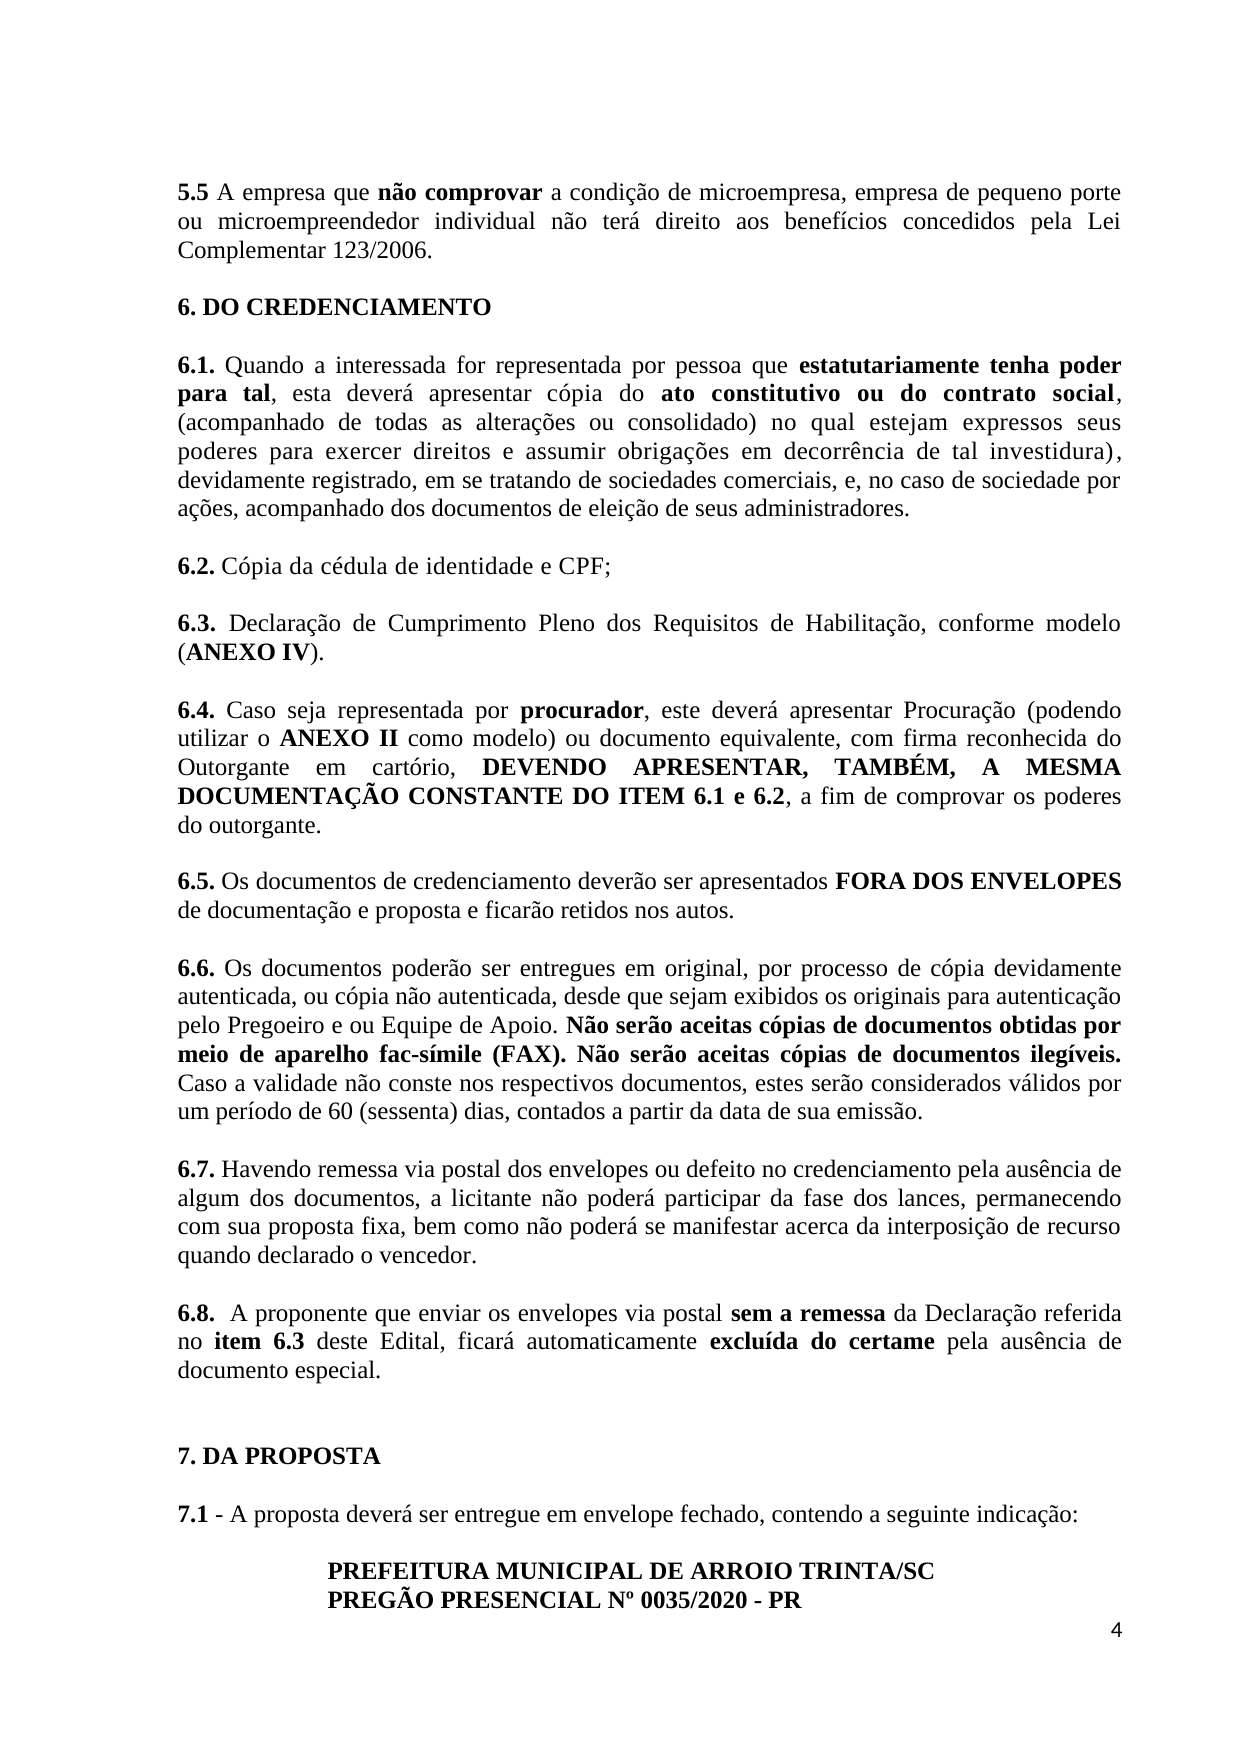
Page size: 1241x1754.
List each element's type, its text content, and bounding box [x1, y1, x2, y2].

text 5.5 A empresa que não comprovar a condição de microempresa, empresa de pequeno porte ou microempreendedor individual não terá direito aos benefícios concedidos pela Lei Complementar 123/2006. [177, 177, 1122, 263]
text PREFEITURA MUNICIPAL DE ARROIO TRINTA/SC [177, 1556, 1122, 1585]
text PREGÃO PRESENCIAL Nº 0035/2020 - PR [177, 1585, 1122, 1614]
text 6.3. Declaração de Cumprimento Pleno dos Requisitos de Habilitação, conforme modelo (ANEXO IV). [177, 608, 1122, 666]
text 6.7. Havendo remessa via postal dos envelopes ou defeito no credenciamento pela ausência de algum dos documentos, a licitante não poderá participar da fase dos lances, permanecendo com sua proposta fixa, bem como não poderá se manifestar acerca da interposição de recurso quando declarado o vencedor. [177, 1154, 1122, 1269]
text 6.2. Cópia da cédula de identidade e CPF; [177, 551, 1122, 580]
text 6.8. A proponente que enviar os envelopes via postal sem a remessa da Declaração referida no item 6.3 deste Edital, ficará automaticamente excluída do certame pela ausência de documento especial. [177, 1298, 1122, 1384]
text 6.4. Caso seja representada por procurador, este deverá apresentar Procuração (podendo utilizar o ANEXO II como modelo) ou documento equivalente, com firma reconhecida do Outorgante em cartório, DEVENDO APRESENTAR, TAMBÉM, A MESMA DOCUMENTAÇÃO CONSTANTE DO ITEM 6.1 e 6.2, a fim de comprovar os poderes do outorgante. [177, 695, 1122, 838]
text 7.1 - A proposta deverá ser entregue em envelope fechado, contendo a seguinte indicação: [177, 1499, 1122, 1528]
text 6.6. Os documentos poderão ser entregues em original, por processo de cópia devidamente autenticada, ou cópia não autenticada, desde que sejam exibidos os originais para autenticação pelo Pregoeiro e ou Equipe de Apoio. Não serão aceitas cópias de documentos obtidas por meio de aparelho fac-símile (FAX). Não serão aceitas cópias de documentos ilegíveis. Caso a validade não conste nos respectivos documentos, estes serão considerados válidos por um período de 60 (sessenta) dias, contados a partir da data de sua emissão. [177, 953, 1122, 1125]
text 6.1. Quando a interessada for representada por pessoa que estatutariamente tenha poder para tal, esta deverá apresentar cópia do ato constitutivo ou do contrato social, (acompanhado de todas as alterações ou consolidado) no qual estejam expressos seus poderes para exercer direitos e assumir obrigações em decorrência de tal investidura), devidamente registrado, em se tratando de sociedades comerciais, e, no caso de sociedade por ações, acompanhado dos documentos de eleição de seus administradores. [177, 350, 1122, 522]
text 6. DO CREDENCIAMENTO [177, 292, 1122, 321]
text 6.5. Os documentos de credenciamento deverão ser apresentados FORA DOS ENVELOPES de documentação e proposta e ficarão retidos nos autos. [177, 866, 1122, 924]
text 7. DA PROPOSTA [177, 1441, 1122, 1470]
